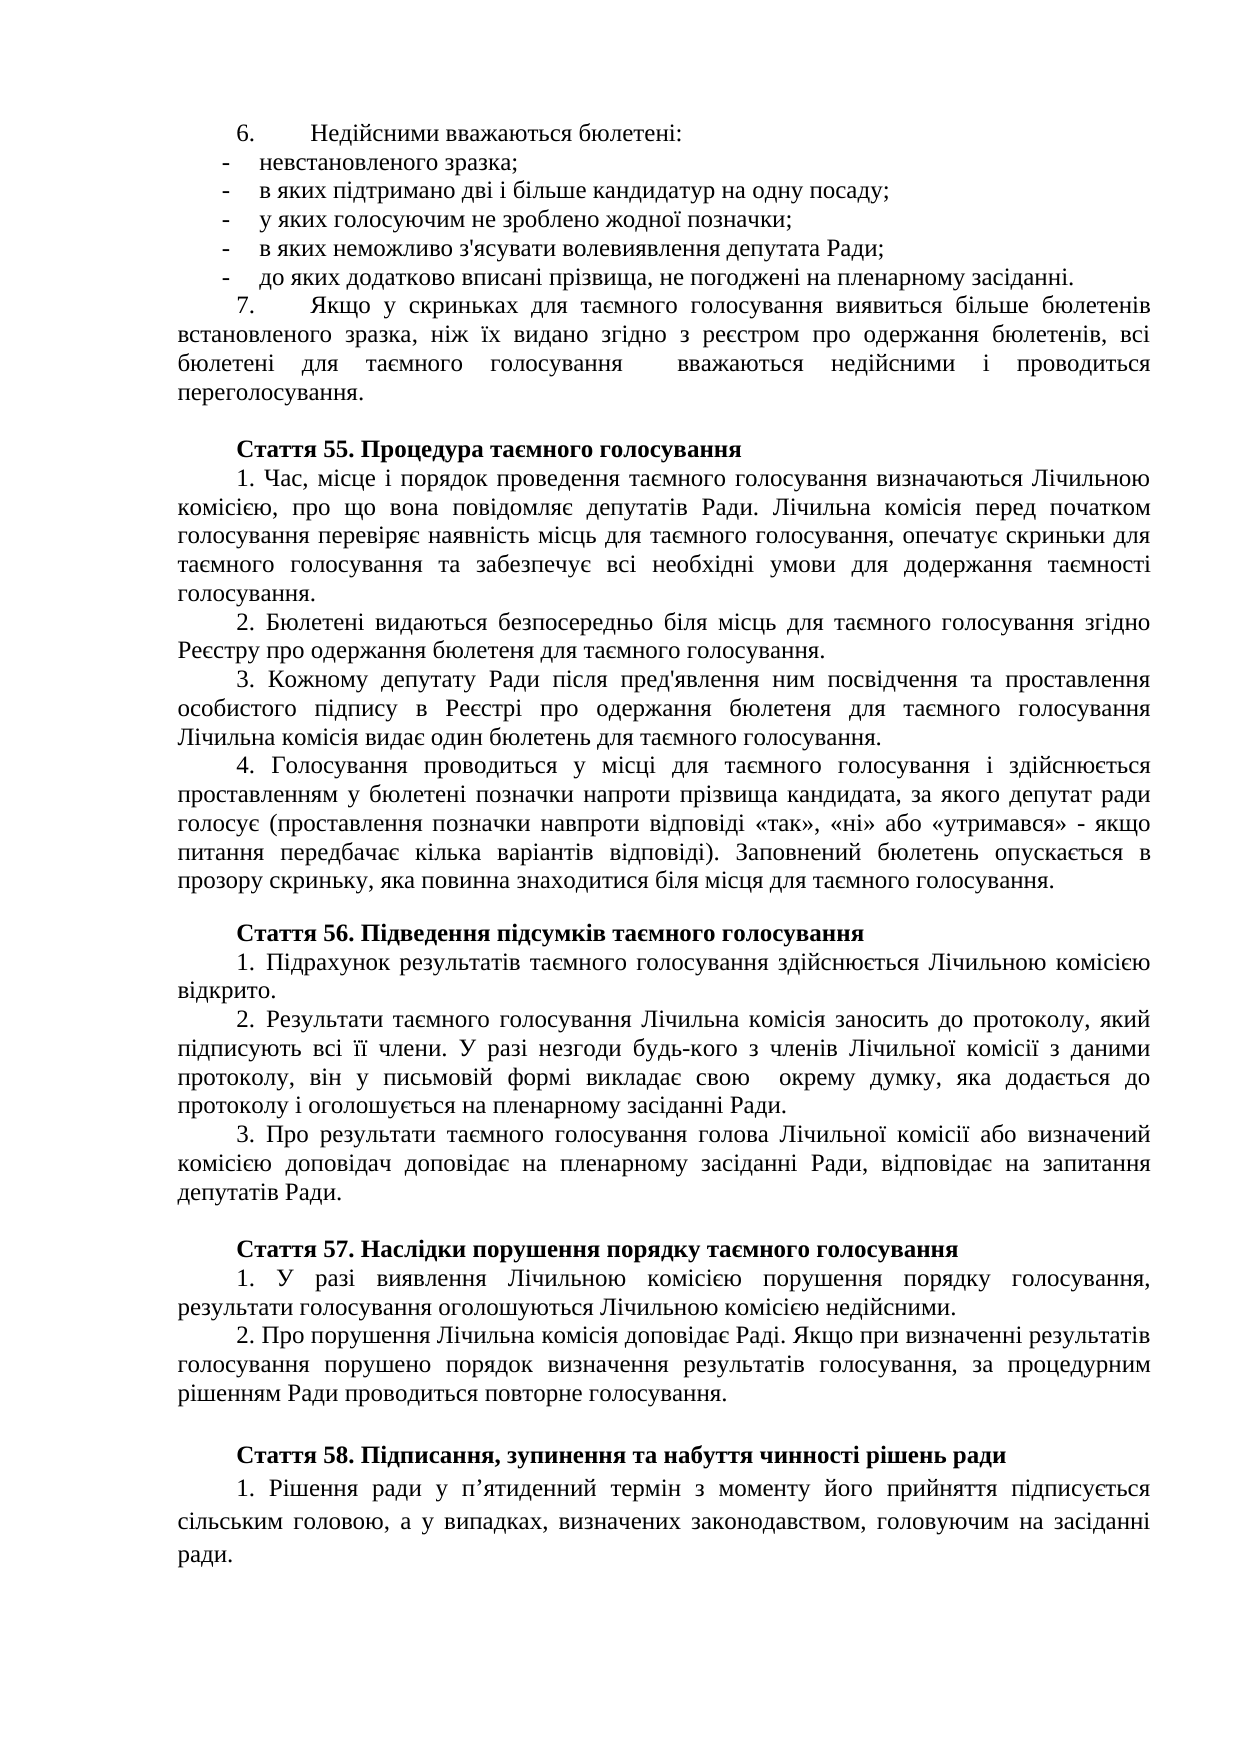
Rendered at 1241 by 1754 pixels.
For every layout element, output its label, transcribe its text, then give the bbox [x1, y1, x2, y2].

list до яких додатково вписані прізвища, не погоджені на пленарному засіданні. [222, 262, 1152, 291]
list в яких неможливо з'ясувати волевиявлення депутата Ради; [222, 233, 1152, 262]
list у яких голосуючим не зроблено жодної позначки; [222, 204, 1152, 233]
list Якщо у скриньках для таємного голосування виявиться більше бюлетенів встановленого зразка, ніж їх видано згідно з реєстром про одержання бюлетенів, всі бюлетені для таємного голосування вважаються недійсними і проводиться переголосування. [177, 291, 1152, 406]
list невстановленого зразка; [222, 147, 1152, 176]
list в яких підтримано дві і більше кандидатур на одну посаду; [222, 176, 1152, 204]
list Недійсними вважаються бюлетені: [177, 118, 1152, 147]
text 4. Голосування проводиться у місці для таємного голосування і здійснюється проставленням у бюлетені позначки напроти прізвища кандидата, за якого депутат ради голосує (проставлення позначки навпроти відповіді «так», «ні» або «утримався» - якщо питання передбачає кілька варіантів відповіді). Заповнений бюлетень опускається в прозору скриньку, яка повинна знаходитися біля місця для таємного голосування. [177, 751, 1152, 894]
text 1. Рішення ради у п’ятиденний термін з моменту його прийняття підписується сільським головою, а у випадках, визначених законодавством, головуючим на засіданні ради. [177, 1473, 1152, 1568]
text Стаття 58. Підписання, зупинення та набуття чинності рішень ради [177, 1440, 1152, 1468]
text Стаття 57. Наслідки порушення порядку таємного голосування [177, 1234, 1152, 1263]
text 1. Час, місце і порядок проведення таємного голосування визначаються Лічильною комісією, про що вона повідомляє депутатів Ради. Лічильна комісія перед початком голосування перевіряє наявність місць для таємного голосування, опечатує скриньки для таємного голосування та забезпечує всі необхідні умови для додержання таємності голосування. [177, 463, 1152, 607]
text Стаття 55. Процедура таємного голосування [177, 434, 1152, 463]
list Підрахунок результатів таємного голосування здійснюється Лічильною комісією відкрито. [177, 947, 1152, 1004]
text 2. Бюлетені видаються безпосередньо біля місць для таємного голосування згідно Реєстру про одержання бюлетеня для таємного голосування. [177, 607, 1152, 664]
text 1. У разі виявлення Лічильною комісією порушення порядку голосування, результати голосування оголошуються Лічильною комісією недійсними. [177, 1263, 1152, 1321]
list Результати таємного голосування Лічильна комісія заносить до протоколу, який підписують всі її члени. У разі незгоди будь-кого з членів Лічильної комісії з даними протоколу, він у письмовій формі викладає свою окрему думку, яка додається до протоколу і оголошується на пленарному засіданні Ради. [177, 1004, 1152, 1119]
text 2. Про порушення Лічильна комісія доповідає Раді. Якщо при визначенні результатів голосування порушено порядок визначення результатів голосування, за процедурним рішенням Ради проводиться повторне голосування. [177, 1321, 1152, 1407]
text 3. Кожному депутату Ради після пред'явлення ним посвідчення та проставлення особистого підпису в Реєстрі про одержання бюлетеня для таємного голосування Лічильна комісія видає один бюлетень для таємного голосування. [177, 664, 1152, 751]
list Про результати таємного голосування голова Лічильної комісії або визначений комісією доповідач доповідає на пленарному засіданні Ради, відповідає на запитання депутатів Ради. [177, 1119, 1152, 1206]
text Стаття 56. Підведення підсумків таємного голосування [177, 918, 1152, 947]
